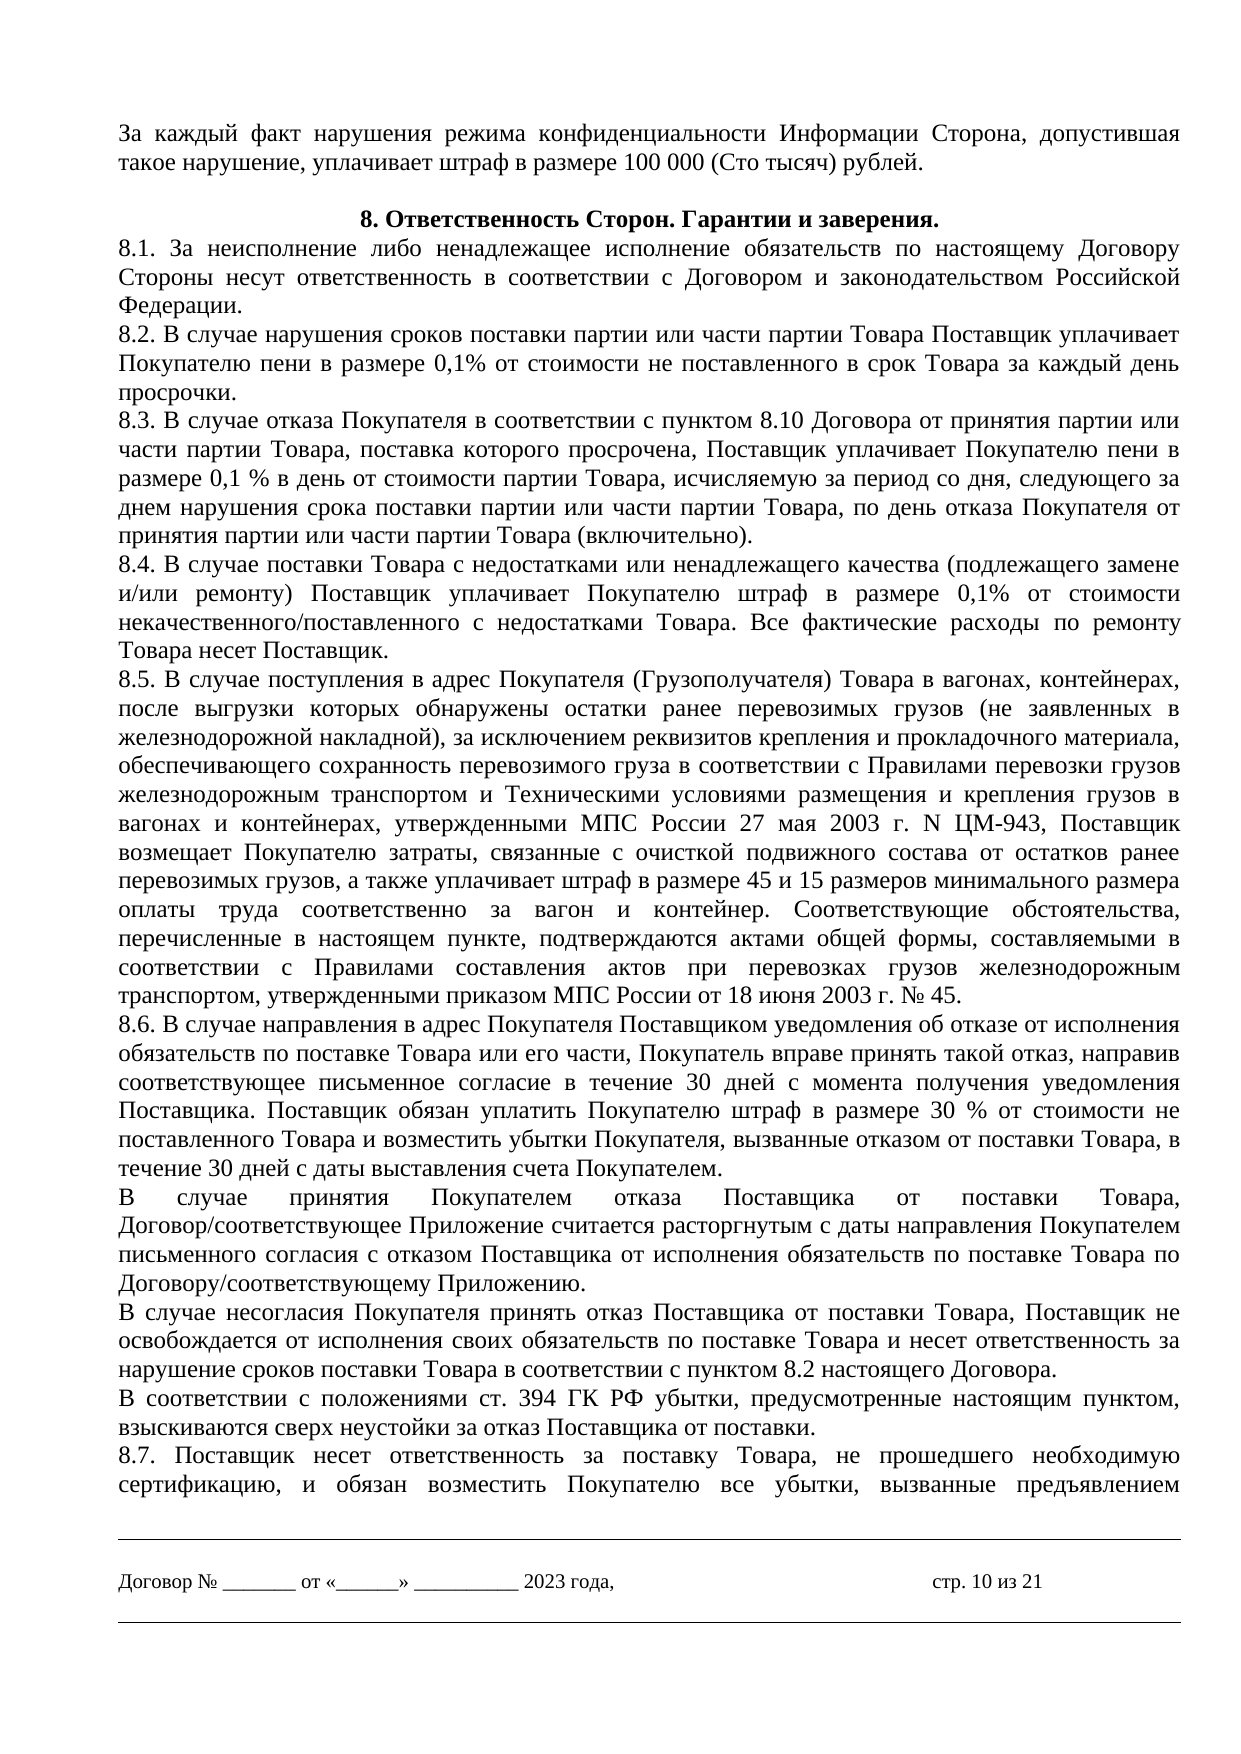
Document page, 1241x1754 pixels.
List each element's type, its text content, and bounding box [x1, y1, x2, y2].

text 8.1. За неисполнение либо ненадлежащее исполнение обязательств по настоящему Договору Стороны несут ответственность в соответствии с Договором и законодательством Российской Федерации. [118, 233, 1181, 319]
text За каждый факт нарушения режима конфиденциальности Информации Сторона, допустившая такое нарушение, уплачивает штраф в размере 100 000 (Сто тысяч) рублей. [118, 118, 1181, 176]
text В случае принятия Покупателем отказа Поставщика от поставки Товара, Договор/соответствующее Приложение считается расторгнутым с даты направления Покупателем письменного согласия с отказом Поставщика от исполнения обязательств по поставке Товара по Договору/соответствующему Приложению. [118, 1182, 1181, 1297]
text 8.3. В случае отказа Покупателя в соответствии с пунктом 8.10 Договора от принятия партии или части партии Товара, поставка которого просрочена, Поставщик уплачивает Покупателю пени в размере 0,1 % в день от стоимости партии Товара, исчисляемую за период со дня, следующего за днем нарушения срока поставки партии или части партии Товара, по день отказа Покупателя от принятия партии или части партии Товара (включительно). [118, 406, 1181, 549]
text 8. Ответственность Сторон. Гарантии и заверения. [118, 204, 1181, 233]
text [118, 1441, 1181, 1498]
text 8.2. В случае нарушения сроков поставки партии или части партии Товара Поставщик уплачивает Покупателю пени в размере 0,1% от стоимости не поставленного в срок Товара за каждый день просрочки. [118, 319, 1181, 406]
text 8.6. В случае направления в адрес Покупателя Поставщиком уведомления об отказе от исполнения обязательств по поставке Товара или его части, Покупатель вправе принять такой отказ, направив соответствующее письменное согласие в течение 30 дней с момента получения уведомления Поставщика. Поставщик обязан уплатить Покупателю штраф в размере 30 % от стоимости не поставленного Товара и возместить убытки Покупателя, вызванные отказом от поставки Товара, в течение 30 дней с даты выставления счета Покупателем. [118, 1009, 1181, 1182]
text В случае несогласия Покупателя принять отказ Поставщика от поставки Товара, Поставщик не освобождается от исполнения своих обязательств по поставке Товара и несет ответственность за нарушение сроков поставки Товара в соответствии с пунктом 8.2 настоящего Договора. [118, 1297, 1181, 1383]
text 8.5. В случае поступления в адрес Покупателя (Грузополучателя) Товара в вагонах, контейнерах, после выгрузки которых обнаружены остатки ранее перевозимых грузов (не заявленных в железнодорожной накладной), за исключением реквизитов крепления и прокладочного материала, обеспечивающего сохранность перевозимого груза в соответствии с Правилами перевозки грузов железнодорожным транспортом и Техническими условиями размещения и крепления грузов в вагонах и контейнерах, утвержденными МПС России 27 мая 2003 г. N ЦМ-943, Поставщик возмещает Покупателю затраты, связанные с очисткой подвижного состава от остатков ранее перевозимых грузов, а также уплачивает штраф в размере 45 и 15 размеров минимального размера оплаты труда соответственно за вагон и контейнер. Соответствующие обстоятельства, перечисленные в настоящем пункте, подтверждаются актами общей формы, составляемыми в соответствии с Правилами составления актов при перевозках грузов железнодорожным транспортом, утвержденными приказом МПС России от 18 июня 2003 г. № 45. [118, 664, 1181, 1009]
text 8.4. В случае поставки Товара с недостатками или ненадлежащего качества (подлежащего замене и/или ремонту) Поставщик уплачивает Покупателю штраф в размере 0,1% от стоимости некачественного/поставленного с недостатками Товара. Все фактические расходы по ремонту Товара несет Поставщик. [118, 549, 1181, 664]
text В соответствии с положениями ст. 394 ГК РФ убытки, предусмотренные настоящим пунктом, взыскиваются сверх неустойки за отказ Поставщика от поставки. [118, 1383, 1181, 1441]
